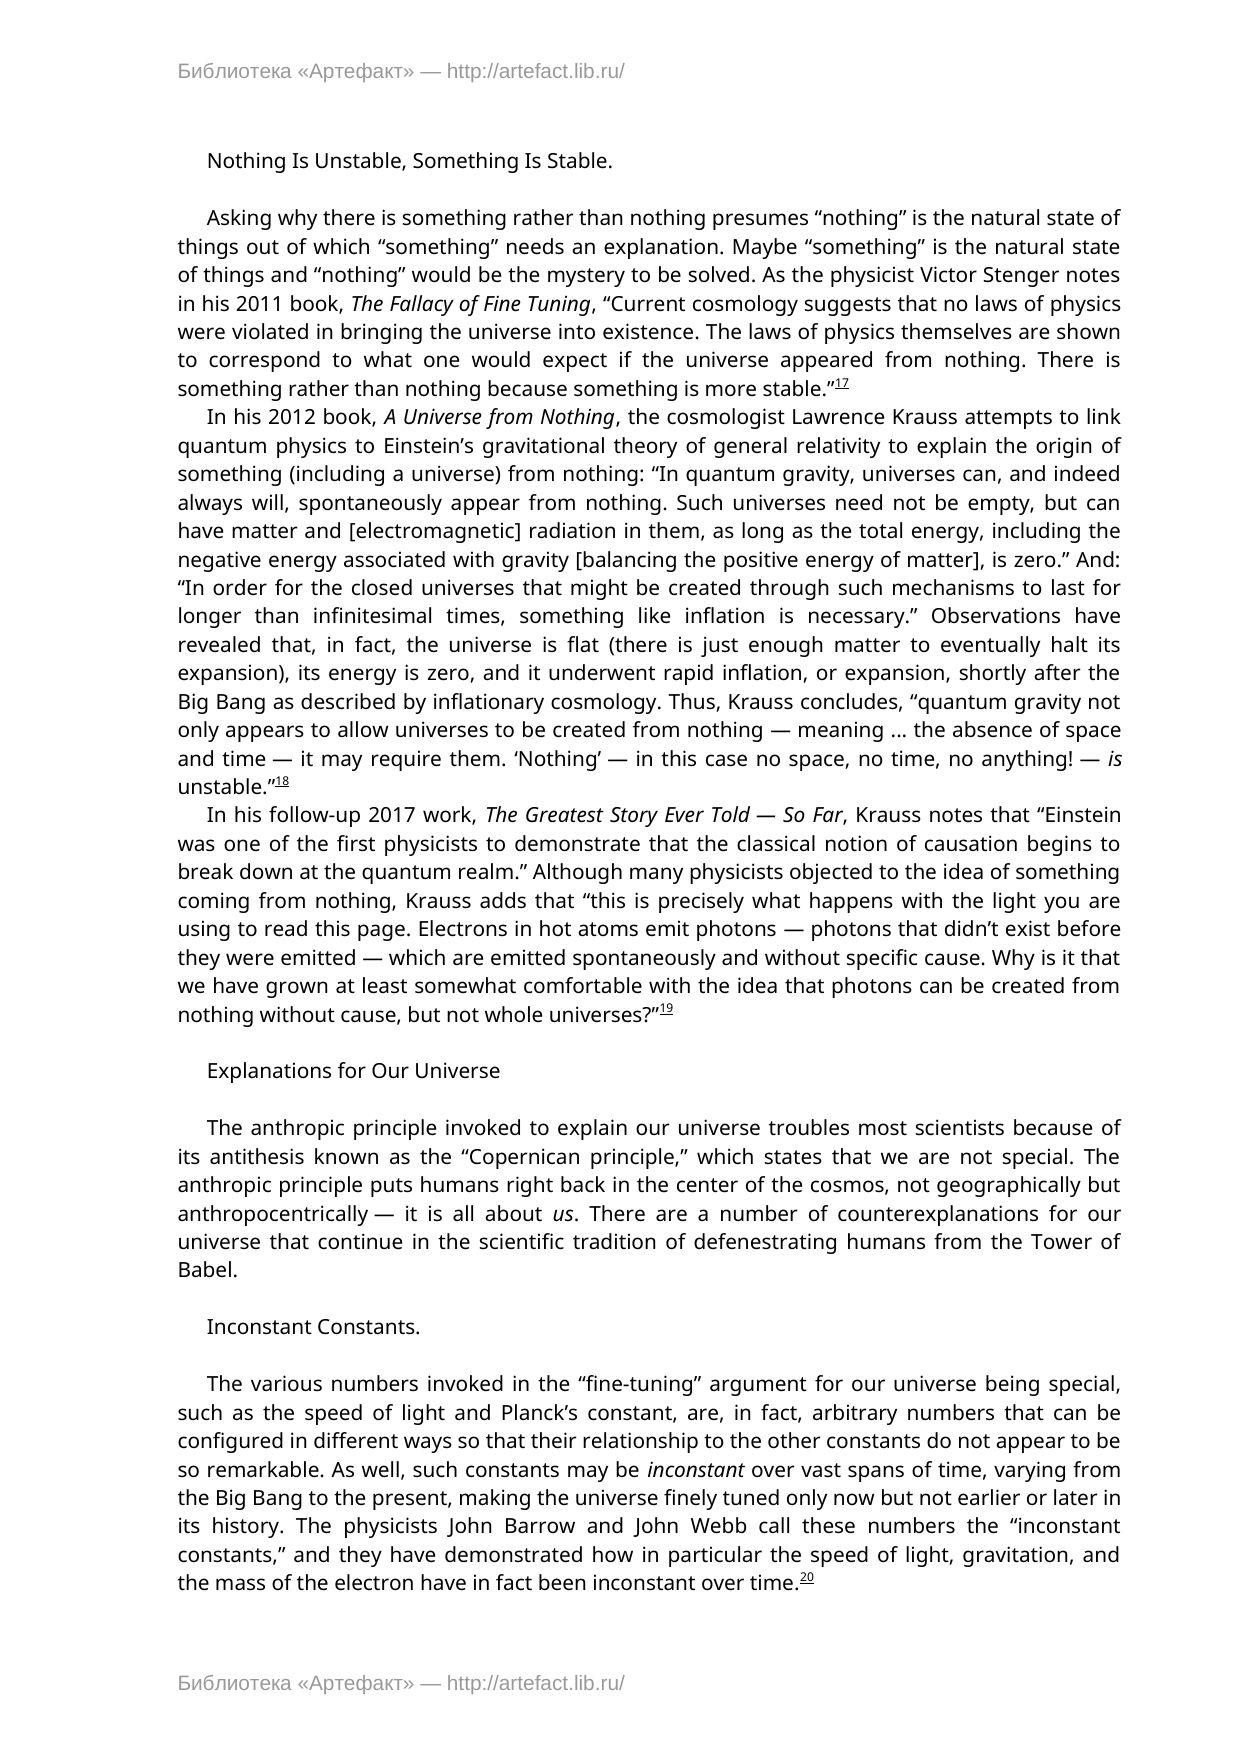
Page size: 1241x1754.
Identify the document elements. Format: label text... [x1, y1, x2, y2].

subtitle Inconstant Constants. [177, 1312, 1122, 1341]
text In his follow-up 2017 work, The Greatest Story Ever Told — So Far, Krauss notes that “Einstein was one of the first physicists to demonstrate that the classical notion of causation begins to break down at the quantum realm.” Although many physicists objected to the idea of something coming from nothing, Krauss adds that “this is precisely what happens with the light you are using to read this page. Electrons in hot atoms emit photons — photons that didn’t exist before they were emitted — which are emitted spontaneously and without specific cause. Why is it that we have grown at least somewhat comfortable with the idea that photons can be created from nothing without cause, but not whole universes?”19 [177, 801, 1122, 1028]
subtitle Explanations for Our Universe [177, 1057, 1122, 1085]
text The various numbers invoked in the “fine-tuning” argument for our universe being special, such as the speed of light and Planck’s constant, are, in fact, arbitrary numbers that can be configured in different ways so that their relationship to the other constants do not appear to be so remarkable. As well, such constants may be inconstant over vast spans of time, varying from the Big Bang to the present, making the universe finely tuned only now but not earlier or later in its history. The physicists John Barrow and John Webb call these numbers the “inconstant constants,” and they have demonstrated how in particular the speed of light, gravitation, and the mass of the electron have in fact been inconstant over time.20 [177, 1369, 1122, 1597]
text The anthropic principle invoked to explain our universe troubles most scientists because of its antithesis known as the “Copernican principle,” which states that we are not special. The anthropic principle puts humans right back in the center of the cosmos, not geographically but anthropocentrically — it is all about us. There are a number of counterexplanations for our universe that continue in the scientific tradition of defenestrating humans from the Tower of Babel. [177, 1113, 1122, 1284]
text Asking why there is something rather than nothing presumes “nothing” is the natural state of things out of which “something” needs an explanation. Maybe “something” is the natural state of things and “nothing” would be the mystery to be solved. As the physicist Victor Stenger notes in his 2011 book, The Fallacy of Fine Tuning, “Current cosmology suggests that no laws of physics were violated in bringing the universe into existence. The laws of physics themselves are shown to correspond to what one would expect if the universe appeared from nothing. There is something rather than nothing because something is more stable.”17 [177, 203, 1122, 402]
subtitle Nothing Is Unstable, Something Is Stable. [177, 147, 1122, 175]
text In his 2012 book, A Universe from Nothing, the cosmologist Lawrence Krauss attempts to link quantum physics to Einstein’s gravitational theory of general relativity to explain the origin of something (including a universe) from nothing: “In quantum gravity, universes can, and indeed always will, spontaneously appear from nothing. Such universes need not be empty, but can have matter and [electromagnetic] radiation in them, as long as the total energy, including the negative energy associated with gravity [balancing the positive energy of matter], is zero.” And: “In order for the closed universes that might be created through such mechanisms to last for longer than infinitesimal times, something like inflation is necessary.” Observations have revealed that, in fact, the universe is flat (there is just enough matter to eventually halt its expansion), its energy is zero, and it underwent rapid inflation, or expansion, shortly after the Big Bang as described by inflationary cosmology. Thus, Krauss concludes, “quantum gravity not only appears to allow universes to be created from nothing — meaning ... the absence of space and time — it may require them. ‘Nothing’ — in this case no space, no time, no anything! — is unstable.”18 [177, 402, 1122, 801]
